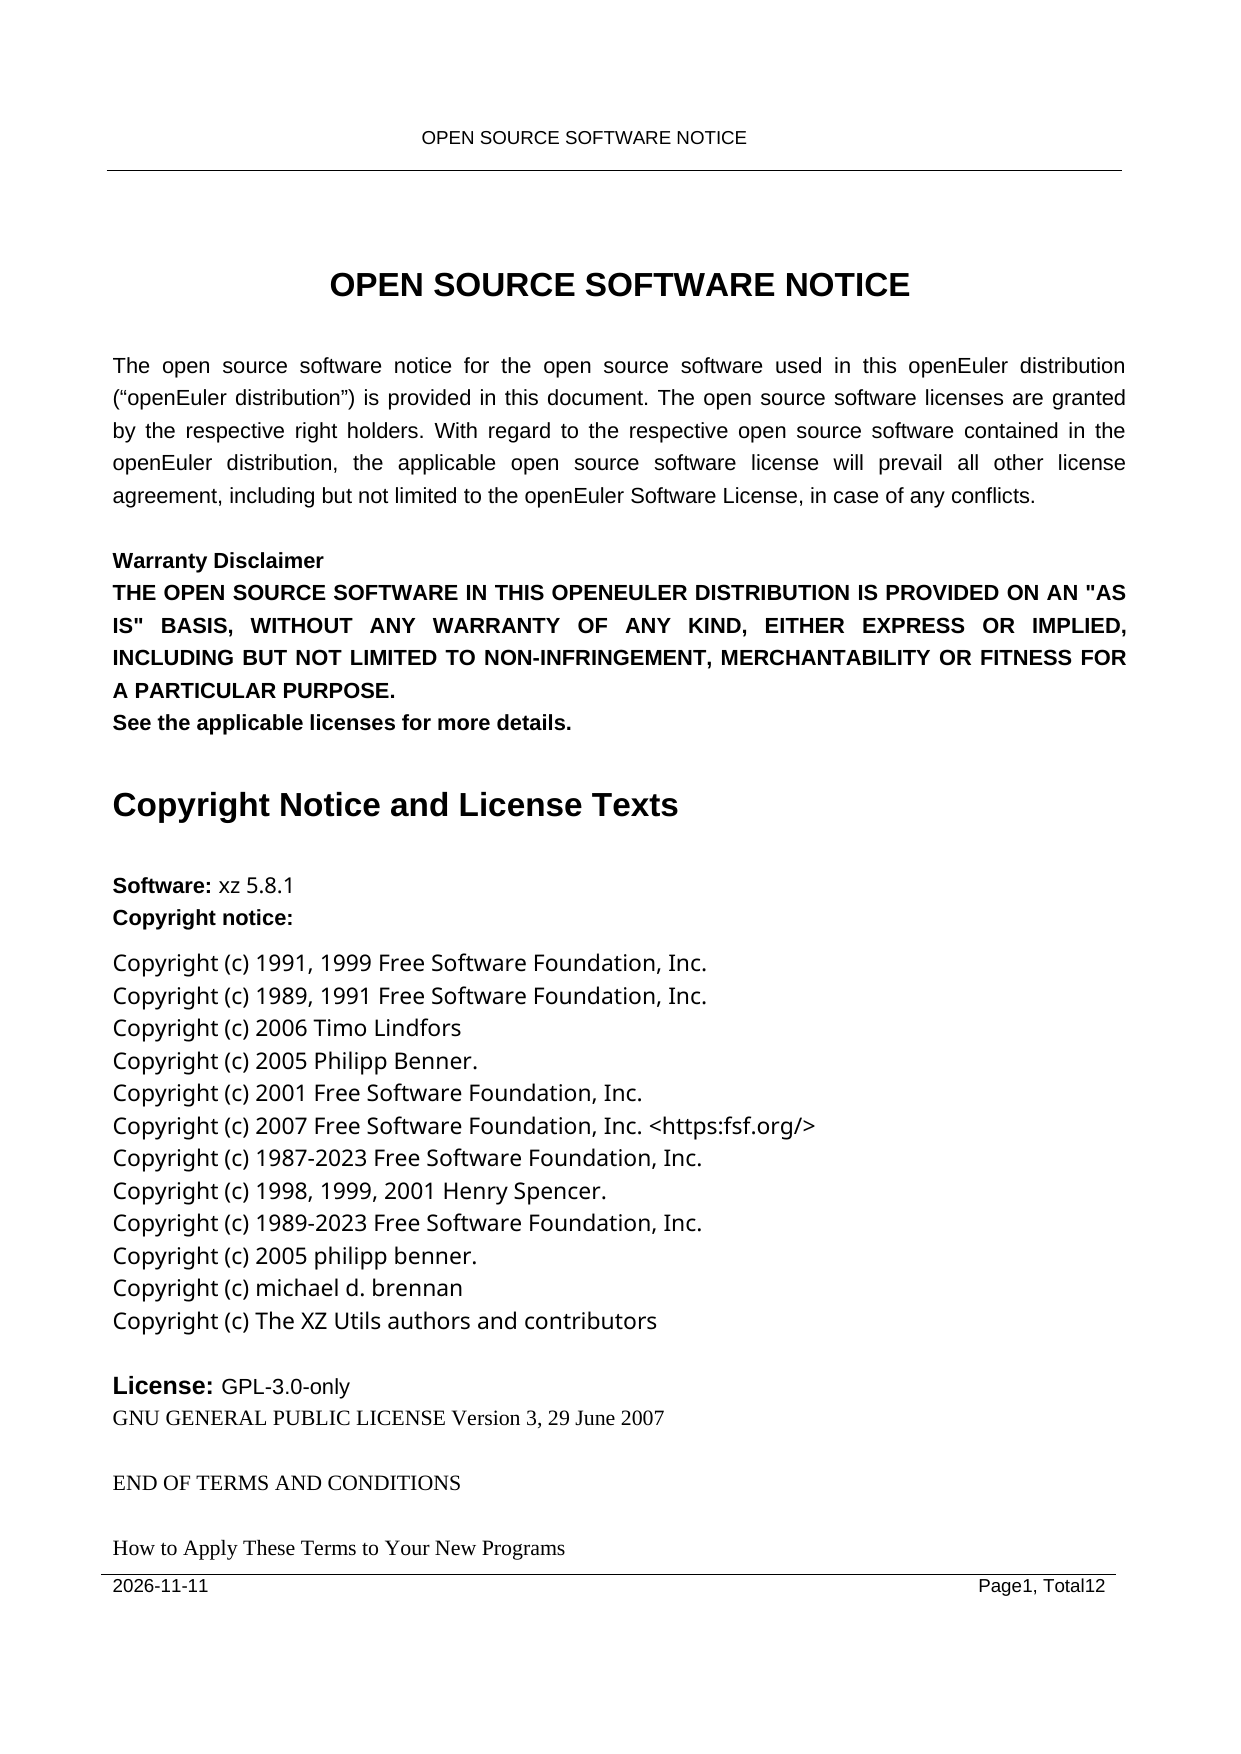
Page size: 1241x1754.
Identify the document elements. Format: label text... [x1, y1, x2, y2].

title Software: xz 5.8.1 [112, 869, 1128, 901]
text Copyright (c) 1991, 1999 Free Software Foundation, Inc. Copyright (c) 1989, 1991 Free Software Foundation, Inc. Copyright (c) 2006 Timo Lindfors Copyright (c) 2005 Philipp Benner. Copyright (c) 2001 Free Software Foundation, Inc. Copyright (c) 2007 Free Software Foundation, Inc. <https:fsf.org/> Copyright (c) 1987-2023 Free Software Foundation, Inc. Copyright (c) 1998, 1999, 2001 Henry Spencer. Copyright (c) 1989-2023 Free Software Foundation, Inc. Copyright (c) 2005 philipp benner. Copyright (c) michael d. brennan Copyright (c) The XZ Utils authors and contributors [112, 947, 1128, 1369]
text Copyright Notice and License Texts [112, 771, 1128, 836]
text Warranty Disclaimer [112, 544, 1128, 576]
text THE OPEN SOURCE SOFTWARE IN THIS OPENEULER DISTRIBUTION IS PROVIDED ON AN "AS IS" BASIS, WITHOUT ANY WARRANTY OF ANY KIND, EITHER EXPRESS OR IMPLIED, INCLUDING BUT NOT LIMITED TO NON-INFRINGEMENT, MERCHANTABILITY OR FITNESS FOR A PARTICULAR PURPOSE. See the applicable licenses for more details. [112, 576, 1128, 739]
text OPEN SOURCE SOFTWARE NOTICE [112, 251, 1128, 316]
text License: GPL-3.0-only [112, 1369, 1128, 1402]
text Copyright notice: [112, 901, 1128, 934]
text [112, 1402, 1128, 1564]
text The open source software notice for the open source software used in this openEuler distribution (“openEuler distribution”) is provided in this document. The open source software licenses are granted by the respective right holders. With regard to the respective open source software contained in the openEuler distribution, the applicable open source software license will prevail all other license agreement, including but not limited to the openEuler Software License, in case of any conflicts. [112, 349, 1128, 511]
